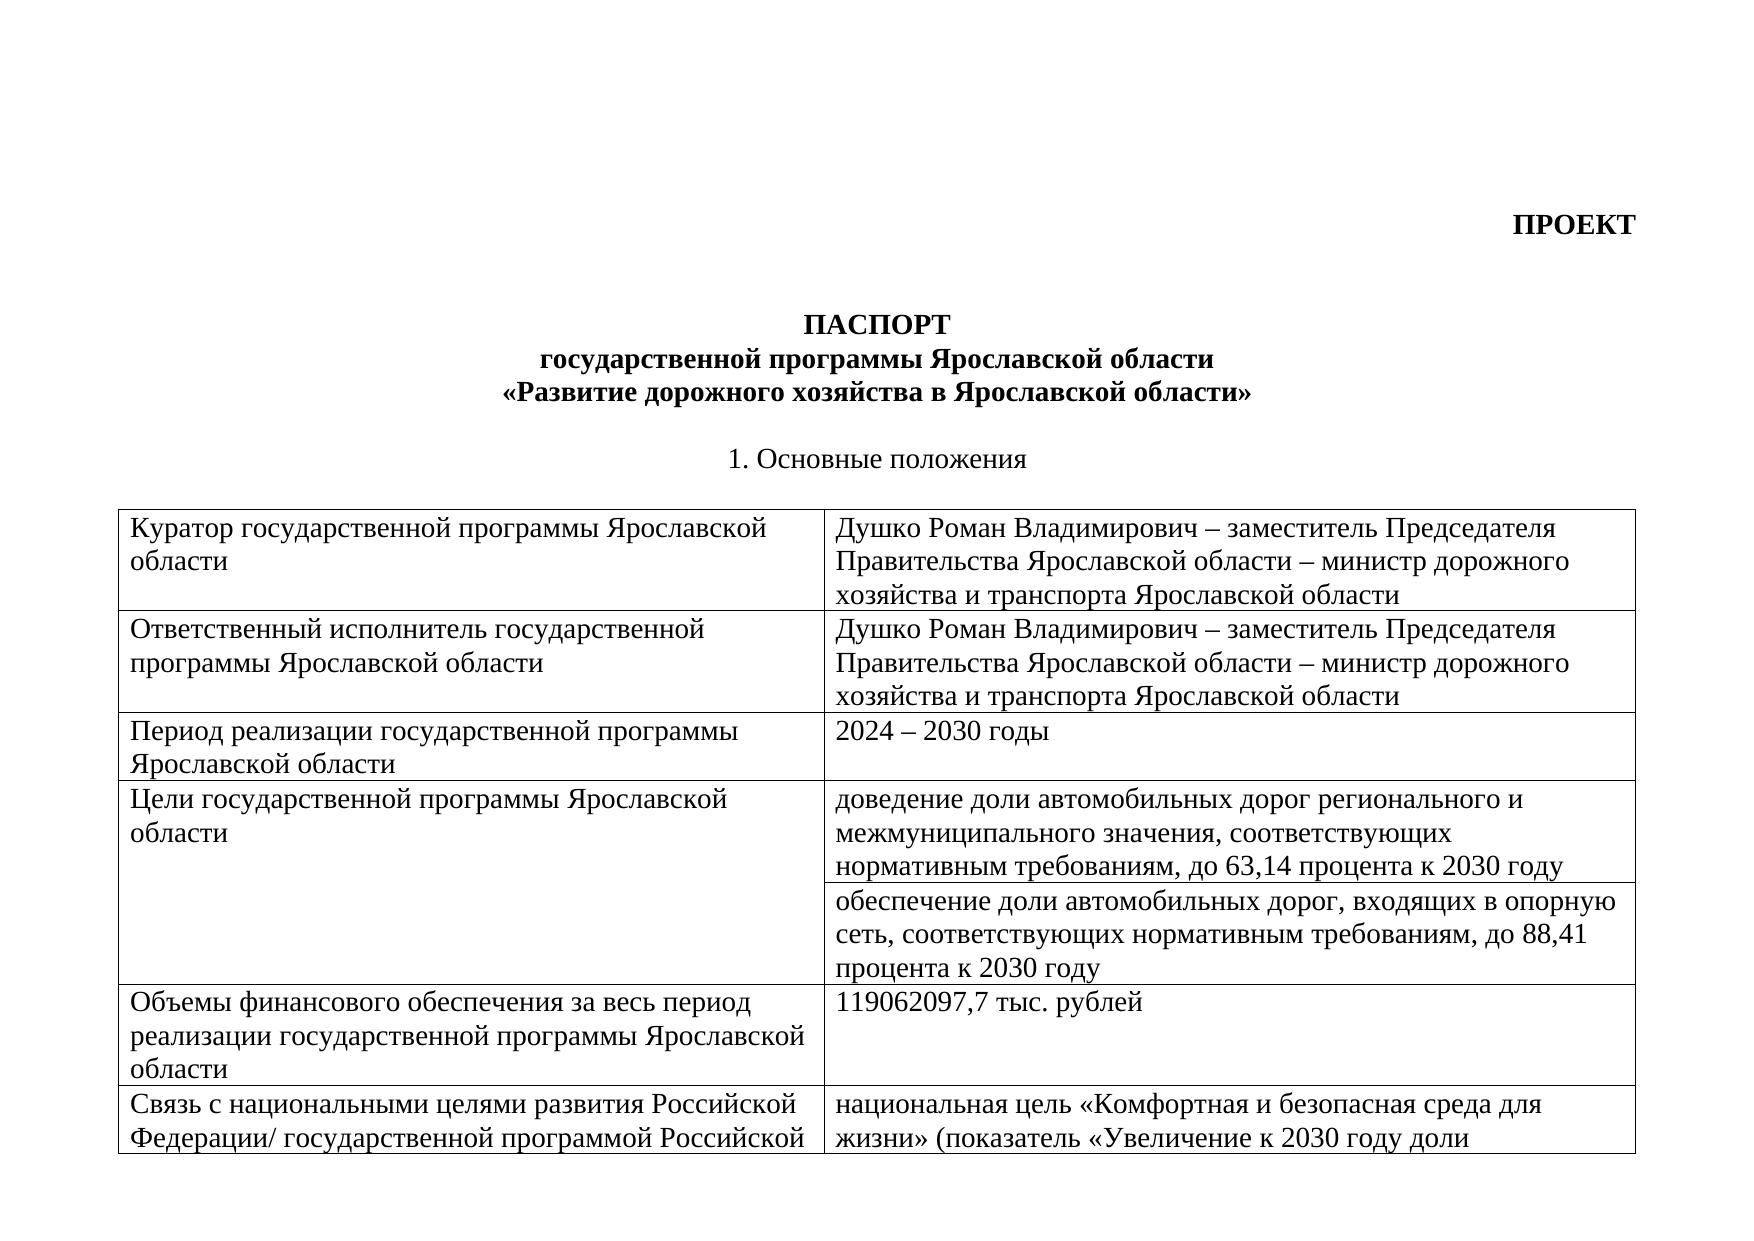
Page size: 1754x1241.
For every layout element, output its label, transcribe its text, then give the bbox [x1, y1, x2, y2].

text ПРОЕКТ [118, 207, 1636, 240]
text 1. Основные положения [118, 442, 1636, 475]
table_cell Объемы финансового обеспечения за весь период реализации государственной программы Ярославской области [119, 985, 824, 1085]
table_cell Период реализации государственной программы Ярославской области [119, 713, 824, 780]
table_cell доведение доли автомобильных дорог регионального и межмуниципального значения, соответствующих нормативным требованиям, до 63,14 процента к 2030 году [825, 781, 1635, 882]
text «Развитие дорожного хозяйства в Ярославской области» [118, 374, 1636, 408]
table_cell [119, 1086, 824, 1153]
text ПАСПОРТ [118, 307, 1636, 341]
table_cell Цели государственной программы Ярославской области [119, 781, 824, 983]
table_cell 2024 – 2030 годы [825, 713, 1635, 780]
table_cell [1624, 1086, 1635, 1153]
table_cell обеспечение доли автомобильных дорог, входящих в опорную сеть, соответствующих нормативным требованиям, до 88,41 процента к 2030 году [825, 883, 1635, 983]
table_header Душко Роман Владимирович – заместитель Председателя Правительства Ярославской области – министр дорожного хозяйства и транспорта Ярославской области [825, 510, 1635, 610]
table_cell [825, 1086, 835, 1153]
table_cell Душко Роман Владимирович – заместитель Председателя Правительства Ярославской области – министр дорожного хозяйства и транспорта Ярославской области [825, 611, 1635, 712]
table_header Куратор государственной программы Ярославской области [119, 510, 824, 610]
table_cell Ответственный исполнитель государственной программы Ярославской области [119, 611, 824, 712]
text государственной программы Ярославской области [118, 341, 1636, 374]
table_cell 119062097,7 тыс. рублей [825, 985, 1635, 1085]
